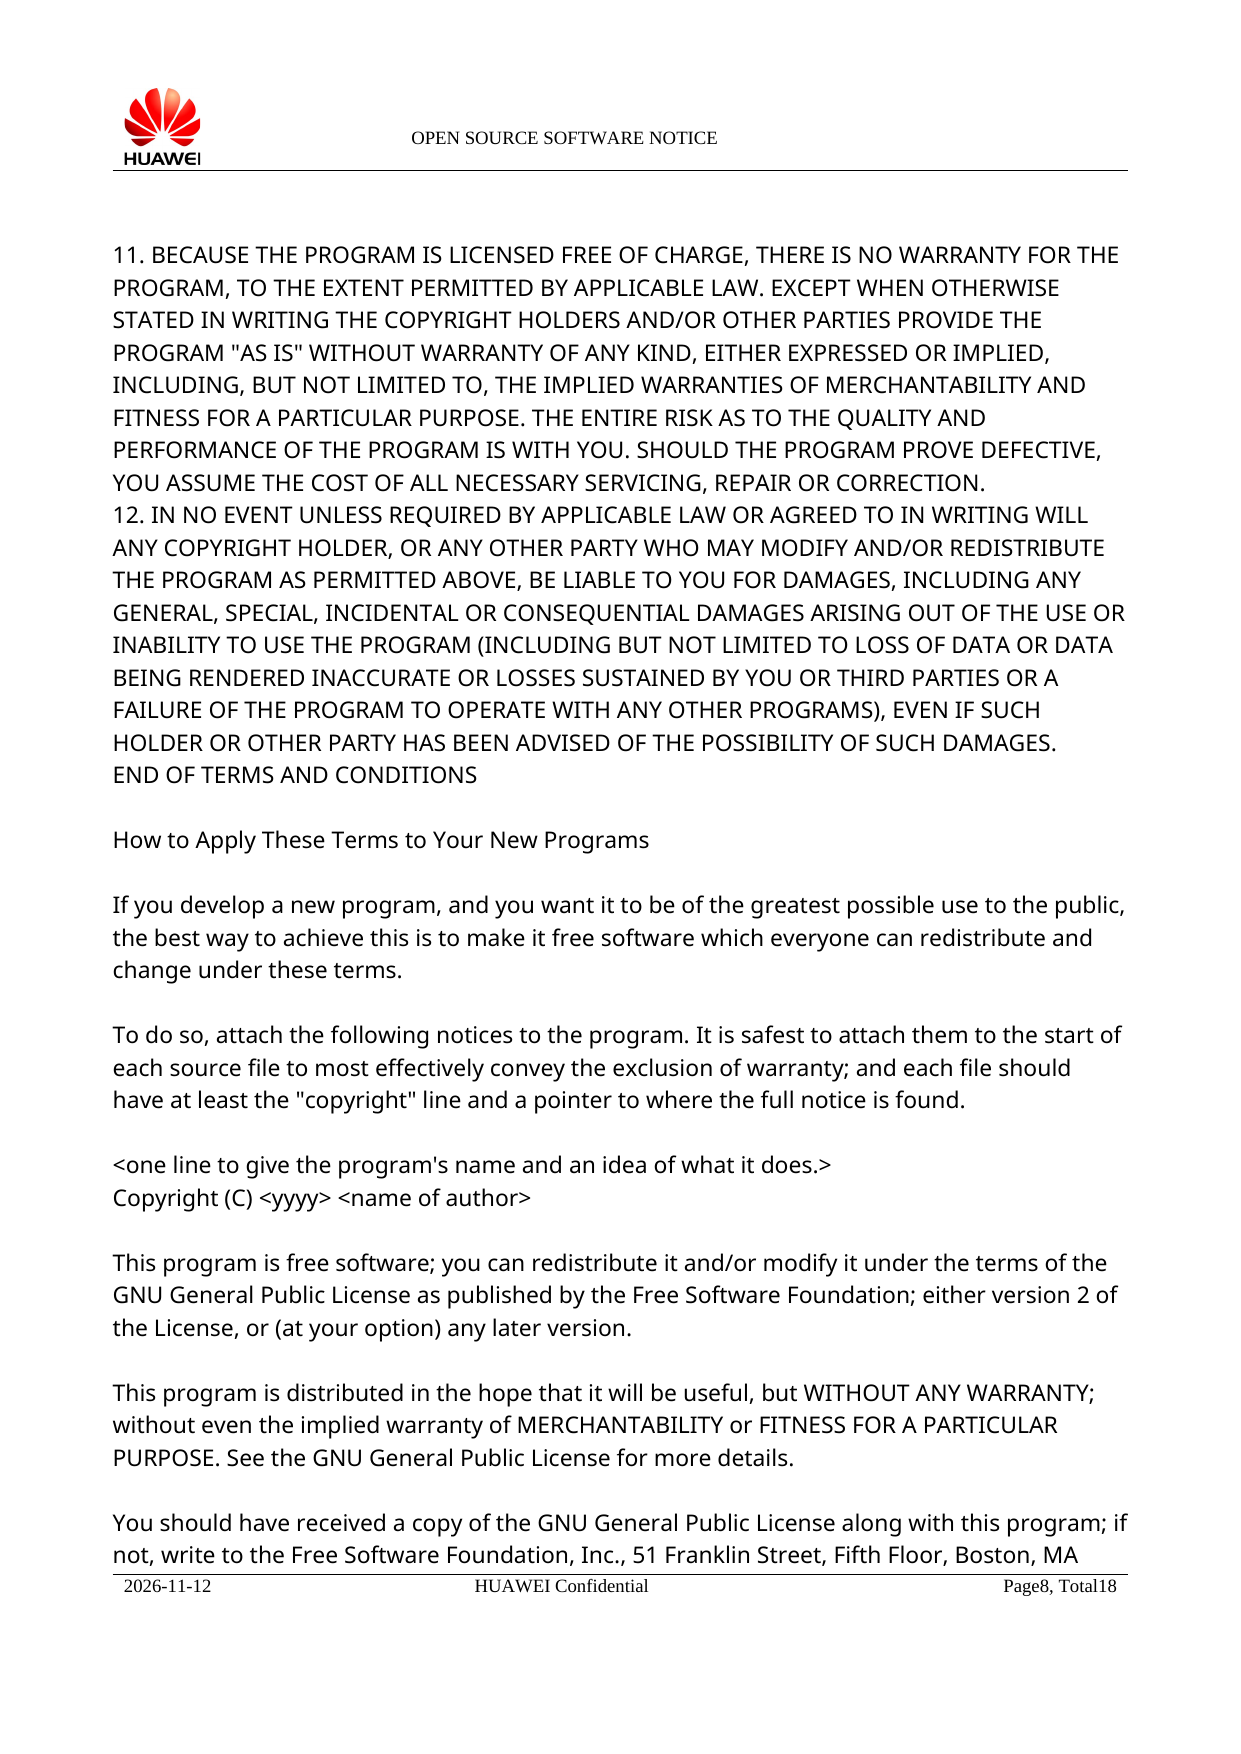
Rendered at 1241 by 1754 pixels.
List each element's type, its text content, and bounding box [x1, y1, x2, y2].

text To do so, attach the following notices to the program. It is safest to attach them to the start of each source file to most effectively convey the exclusion of warranty; and each file should have at least the "copyright" line and a pointer to where the full notice is found. [112, 1019, 1128, 1116]
text 12. IN NO EVENT UNLESS REQUIRED BY APPLICABLE LAW OR AGREED TO IN WRITING WILL ANY COPYRIGHT HOLDER, OR ANY OTHER PARTY WHO MAY MODIFY AND/OR REDISTRIBUTE THE PROGRAM AS PERMITTED ABOVE, BE LIABLE TO YOU FOR DAMAGES, INCLUDING ANY GENERAL, SPECIAL, INCIDENTAL OR CONSEQUENTIAL DAMAGES ARISING OUT OF THE USE OR INABILITY TO USE THE PROGRAM (INCLUDING BUT NOT LIMITED TO LOSS OF DATA OR DATA BEING RENDERED INACCURATE OR LOSSES SUSTAINED BY YOU OR THIRD PARTIES OR A FAILURE OF THE PROGRAM TO OPERATE WITH ANY OTHER PROGRAMS), EVEN IF SUCH HOLDER OR OTHER PARTY HAS BEEN ADVISED OF THE POSSIBILITY OF SUCH DAMAGES. [112, 499, 1128, 759]
text Copyright (C) <yyyy> <name of author> [112, 1181, 1128, 1214]
text This program is free software; you can redistribute it and/or modify it under the terms of the GNU General Public License as published by the Free Software Foundation; either version 2 of the License, or (at your option) any later version. [112, 1246, 1128, 1344]
text END OF TERMS AND CONDITIONS [112, 759, 1128, 791]
text This program is distributed in the hope that it will be useful, but WITHOUT ANY WARRANTY; without even the implied warranty of MERCHANTABILITY or FITNESS FOR A PARTICULAR PURPOSE. See the GNU General Public License for more details. [112, 1376, 1128, 1474]
picture [124, 88, 201, 165]
text How to Apply These Terms to Your New Programs [112, 824, 1128, 856]
text 11. BECAUSE THE PROGRAM IS LICENSED FREE OF CHARGE, THERE IS NO WARRANTY FOR THE PROGRAM, TO THE EXTENT PERMITTED BY APPLICABLE LAW. EXCEPT WHEN OTHERWISE STATED IN WRITING THE COPYRIGHT HOLDERS AND/OR OTHER PARTIES PROVIDE THE PROGRAM "AS IS" WITHOUT WARRANTY OF ANY KIND, EITHER EXPRESSED OR IMPLIED, INCLUDING, BUT NOT LIMITED TO, THE IMPLIED WARRANTIES OF MERCHANTABILITY AND FITNESS FOR A PARTICULAR PURPOSE. THE ENTIRE RISK AS TO THE QUALITY AND PERFORMANCE OF THE PROGRAM IS WITH YOU. SHOULD THE PROGRAM PROVE DEFECTIVE, YOU ASSUME THE COST OF ALL NECESSARY SERVICING, REPAIR OR CORRECTION. [112, 239, 1128, 499]
text If you develop a new program, and you want it to be of the greatest possible use to the public, the best way to achieve this is to make it free software which everyone can redistribute and change under these terms. [112, 889, 1128, 986]
text <one line to give the program's name and an idea of what it does.> [112, 1149, 1128, 1181]
